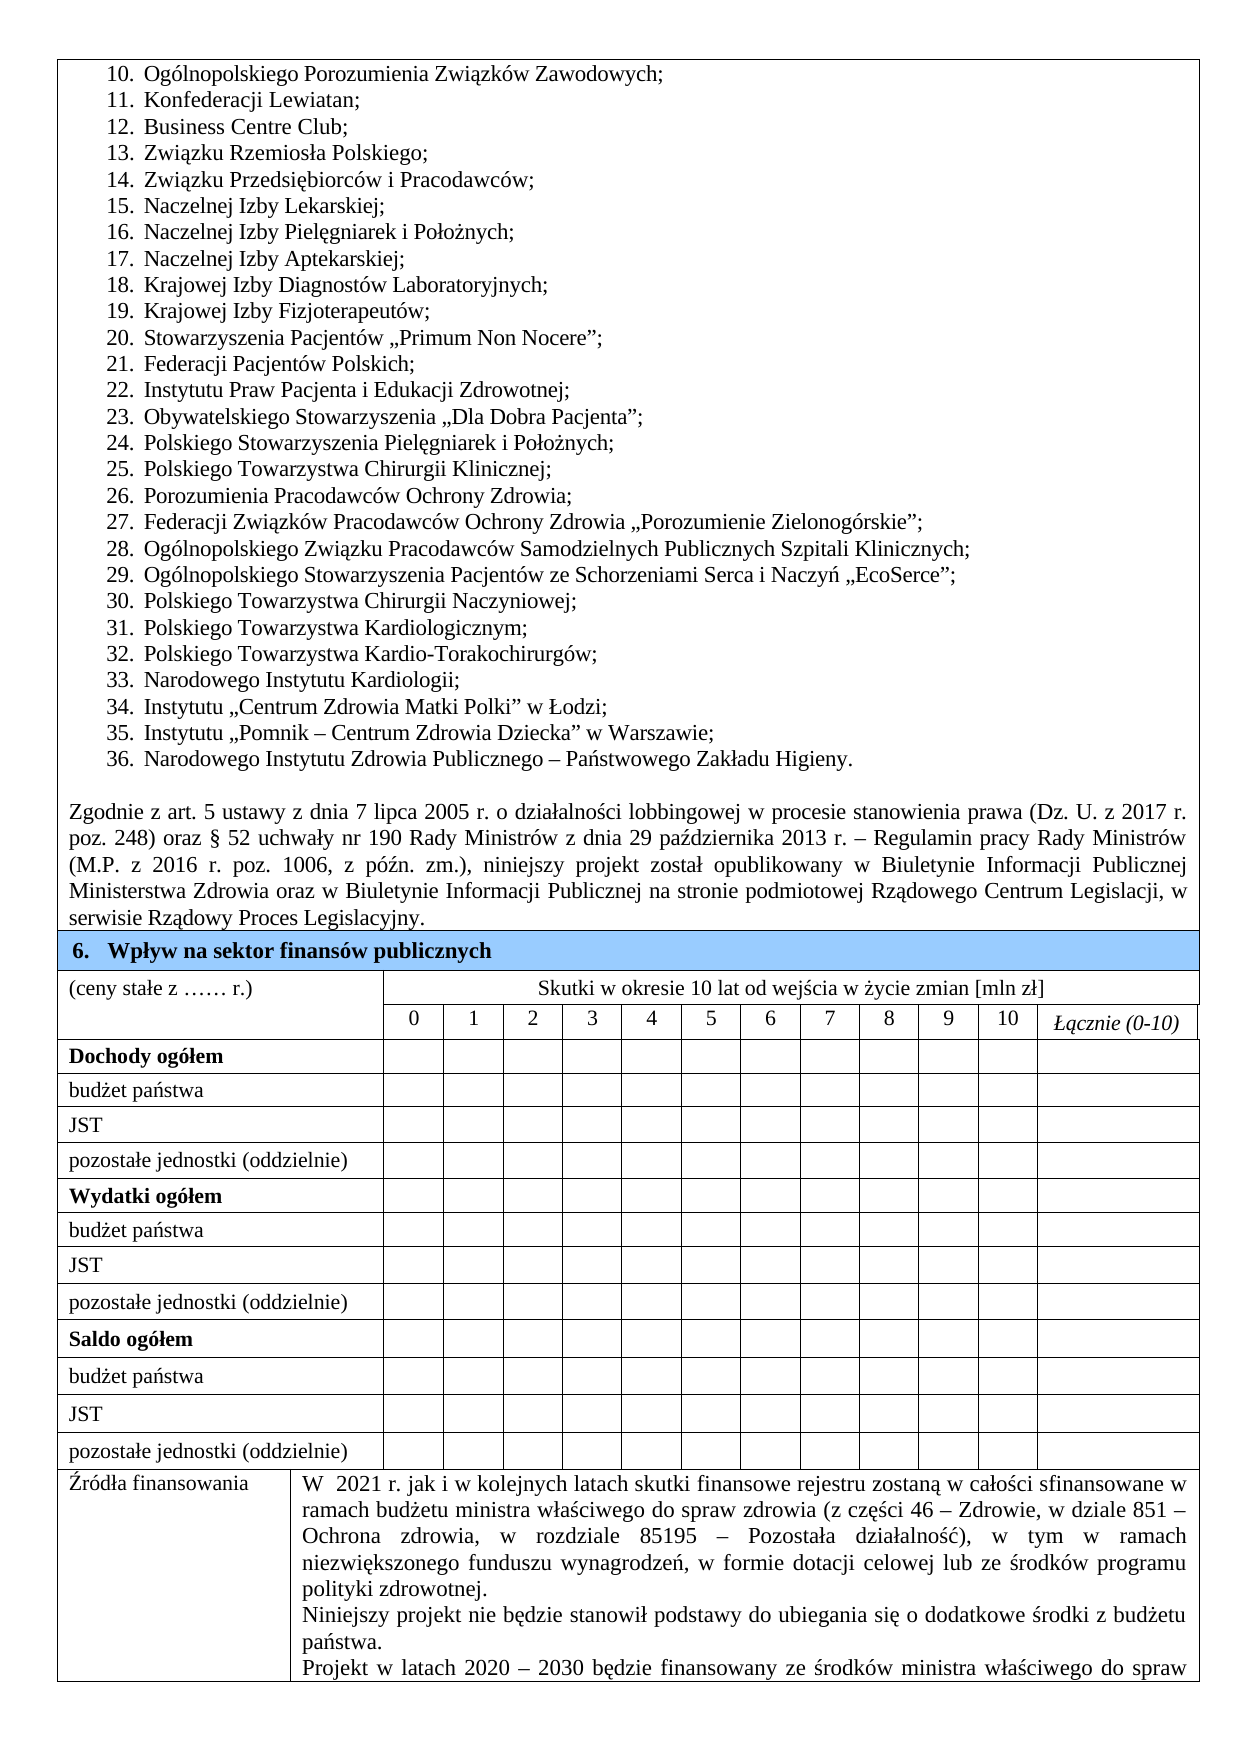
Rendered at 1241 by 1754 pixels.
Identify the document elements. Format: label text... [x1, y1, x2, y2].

table_cell [741, 1358, 800, 1394]
table_cell [979, 1213, 1037, 1246]
table_cell [860, 1284, 918, 1319]
table_cell [682, 1433, 740, 1469]
table_cell 10 [979, 1005, 1037, 1039]
table_cell [504, 1040, 562, 1072]
table_cell [384, 1320, 443, 1357]
table_cell [682, 1143, 740, 1177]
table_cell [860, 1433, 918, 1469]
table_cell [741, 1107, 800, 1142]
table_cell [563, 1179, 621, 1212]
table_cell [860, 1107, 918, 1142]
table_cell [979, 1040, 1037, 1072]
table_cell [682, 1247, 740, 1283]
table_cell [384, 1284, 443, 1319]
table_cell [622, 1320, 681, 1357]
table_cell [504, 1179, 562, 1212]
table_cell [58, 60, 1199, 930]
table_cell [682, 1358, 740, 1394]
table_cell [682, 1107, 740, 1142]
table_cell JST [58, 1395, 383, 1432]
table_cell [444, 1358, 503, 1394]
table_cell [919, 1247, 978, 1283]
table_cell [444, 1284, 503, 1319]
table_cell Wpływ na sektor finansów publicznych [58, 931, 1199, 970]
table_cell [919, 1143, 978, 1177]
table_cell [1038, 1179, 1199, 1212]
table_cell [622, 1213, 681, 1246]
table_cell [622, 1040, 681, 1072]
table_cell Skutki w okresie 10 lat od wejścia w życie zmian [mln zł] [384, 971, 1199, 1004]
table_cell [860, 1074, 918, 1106]
table_cell [504, 1395, 562, 1432]
table_cell [1038, 1143, 1199, 1177]
table_cell [801, 1040, 859, 1072]
table_cell [801, 1284, 859, 1319]
table_cell [860, 1179, 918, 1212]
table_cell 6 [741, 1005, 800, 1039]
table_cell [919, 1320, 978, 1357]
table_cell [563, 1320, 621, 1357]
table_cell [622, 1395, 681, 1432]
table_cell [622, 1247, 681, 1283]
table_cell budżet państwa [58, 1358, 383, 1394]
table_cell [741, 1320, 800, 1357]
table_cell [919, 1395, 978, 1432]
table_cell [979, 1107, 1037, 1142]
table_cell [741, 1395, 800, 1432]
table_cell [919, 1179, 978, 1212]
table_cell pozostałe jednostki (oddzielnie) [58, 1284, 383, 1319]
table_cell (ceny stałe z …… r.) [58, 971, 383, 1039]
table_cell [1038, 1395, 1199, 1432]
table_cell [563, 1395, 621, 1432]
table_cell 5 [682, 1005, 740, 1039]
table_cell [384, 1143, 443, 1177]
table_cell [444, 1179, 503, 1212]
table_cell [1038, 1358, 1199, 1394]
table_cell [979, 1395, 1037, 1432]
table_cell [444, 1213, 503, 1246]
table_cell [563, 1433, 621, 1469]
table_cell [563, 1213, 621, 1246]
table_cell [860, 1143, 918, 1177]
table_cell [860, 1040, 918, 1072]
table_cell [622, 1143, 681, 1177]
table_cell [741, 1433, 800, 1469]
table_cell [1038, 1213, 1199, 1246]
table_cell [384, 1358, 443, 1394]
table_cell [860, 1395, 918, 1432]
table_cell [504, 1107, 562, 1142]
table_cell pozostałe jednostki (oddzielnie) [58, 1143, 383, 1177]
table_cell [444, 1040, 503, 1072]
table_cell [801, 1433, 859, 1469]
table_cell [444, 1074, 503, 1106]
table_cell [1038, 1433, 1199, 1469]
table_cell [504, 1247, 562, 1283]
table_cell [860, 1358, 918, 1394]
table_cell [741, 1213, 800, 1246]
table_cell [563, 1107, 621, 1142]
table_cell [563, 1143, 621, 1177]
table_cell budżet państwa [58, 1074, 383, 1106]
table_cell [504, 1358, 562, 1394]
table_cell [682, 1213, 740, 1246]
table_cell [979, 1179, 1037, 1212]
table_cell [919, 1433, 978, 1469]
table_cell [622, 1433, 681, 1469]
table_cell [622, 1284, 681, 1319]
table_cell [384, 1395, 443, 1432]
table_cell [979, 1074, 1037, 1106]
table_cell [979, 1433, 1037, 1469]
table_cell [741, 1143, 800, 1177]
table_cell [741, 1074, 800, 1106]
table_cell [1038, 1074, 1199, 1106]
table_cell [741, 1040, 800, 1072]
table_cell [979, 1143, 1037, 1177]
table_cell [741, 1179, 800, 1212]
table_cell [504, 1213, 562, 1246]
table_cell [741, 1284, 800, 1319]
table_cell 3 [563, 1005, 621, 1039]
table_cell JST [58, 1247, 383, 1283]
table_cell 7 [801, 1005, 859, 1039]
table_cell [384, 1213, 443, 1246]
table_cell 1 [444, 1005, 503, 1039]
table_cell [801, 1213, 859, 1246]
table_cell [801, 1247, 859, 1283]
table_cell [801, 1358, 859, 1394]
table_cell JST [58, 1107, 383, 1142]
table_cell [682, 1040, 740, 1072]
table_cell [444, 1247, 503, 1283]
table_cell [444, 1433, 503, 1469]
table_cell [919, 1040, 978, 1072]
table_cell [384, 1247, 443, 1283]
table_cell [444, 1107, 503, 1142]
table_cell [860, 1213, 918, 1246]
table_cell Saldo ogółem [58, 1320, 383, 1357]
table_cell Dochody ogółem [58, 1040, 383, 1072]
table_cell [741, 1247, 800, 1283]
table_cell [1038, 1040, 1199, 1072]
table_cell [979, 1284, 1037, 1319]
table_cell [622, 1179, 681, 1212]
table_cell [919, 1284, 978, 1319]
table_cell Źródła finansowania [58, 1470, 290, 1681]
table_cell [384, 1074, 443, 1106]
table_cell [801, 1395, 859, 1432]
table_cell 0 [384, 1005, 443, 1039]
table_cell [563, 1284, 621, 1319]
table_cell [682, 1320, 740, 1357]
table_cell [919, 1213, 978, 1246]
table_cell [682, 1074, 740, 1106]
table_cell 2 [504, 1005, 562, 1039]
table_cell [444, 1143, 503, 1177]
table_cell [919, 1107, 978, 1142]
table_cell [622, 1107, 681, 1142]
table_cell 9 [919, 1005, 978, 1039]
table_cell budżet państwa [58, 1213, 383, 1246]
table_cell [919, 1358, 978, 1394]
table_cell 8 [860, 1005, 918, 1039]
table_cell pozostałe jednostki (oddzielnie) [58, 1433, 383, 1469]
table_cell [801, 1320, 859, 1357]
table_cell [801, 1143, 859, 1177]
table_cell [1038, 1284, 1199, 1319]
table_cell Łącznie (0-10) [1038, 1005, 1197, 1039]
table_cell [444, 1320, 503, 1357]
table_cell [563, 1358, 621, 1394]
table_cell [1038, 1320, 1199, 1357]
table_cell [504, 1433, 562, 1469]
table_cell Wydatki ogółem [58, 1179, 383, 1212]
table_cell [801, 1107, 859, 1142]
table_cell [919, 1074, 978, 1106]
table_cell [384, 1040, 443, 1072]
table_cell [504, 1284, 562, 1319]
table_cell [682, 1179, 740, 1212]
table_cell [682, 1284, 740, 1319]
table_cell 4 [622, 1005, 681, 1039]
table_cell [384, 1433, 443, 1469]
table_cell [801, 1179, 859, 1212]
table_cell [563, 1247, 621, 1283]
table_cell [504, 1074, 562, 1106]
table_cell [979, 1247, 1037, 1283]
table_cell [444, 1395, 503, 1432]
table_cell [979, 1358, 1037, 1394]
table_cell [622, 1074, 681, 1106]
table_cell [801, 1074, 859, 1106]
table_cell [979, 1320, 1037, 1357]
table_cell [563, 1074, 621, 1106]
table_cell [504, 1320, 562, 1357]
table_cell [291, 1470, 1199, 1681]
table_cell [384, 1179, 443, 1212]
table_cell [622, 1358, 681, 1394]
table_cell [1038, 1247, 1199, 1283]
table_cell [384, 1107, 443, 1142]
table_cell [860, 1320, 918, 1357]
table_cell [1038, 1107, 1199, 1142]
table_cell [860, 1247, 918, 1283]
table_cell [563, 1040, 621, 1072]
table_cell [504, 1143, 562, 1177]
table_cell [682, 1395, 740, 1432]
